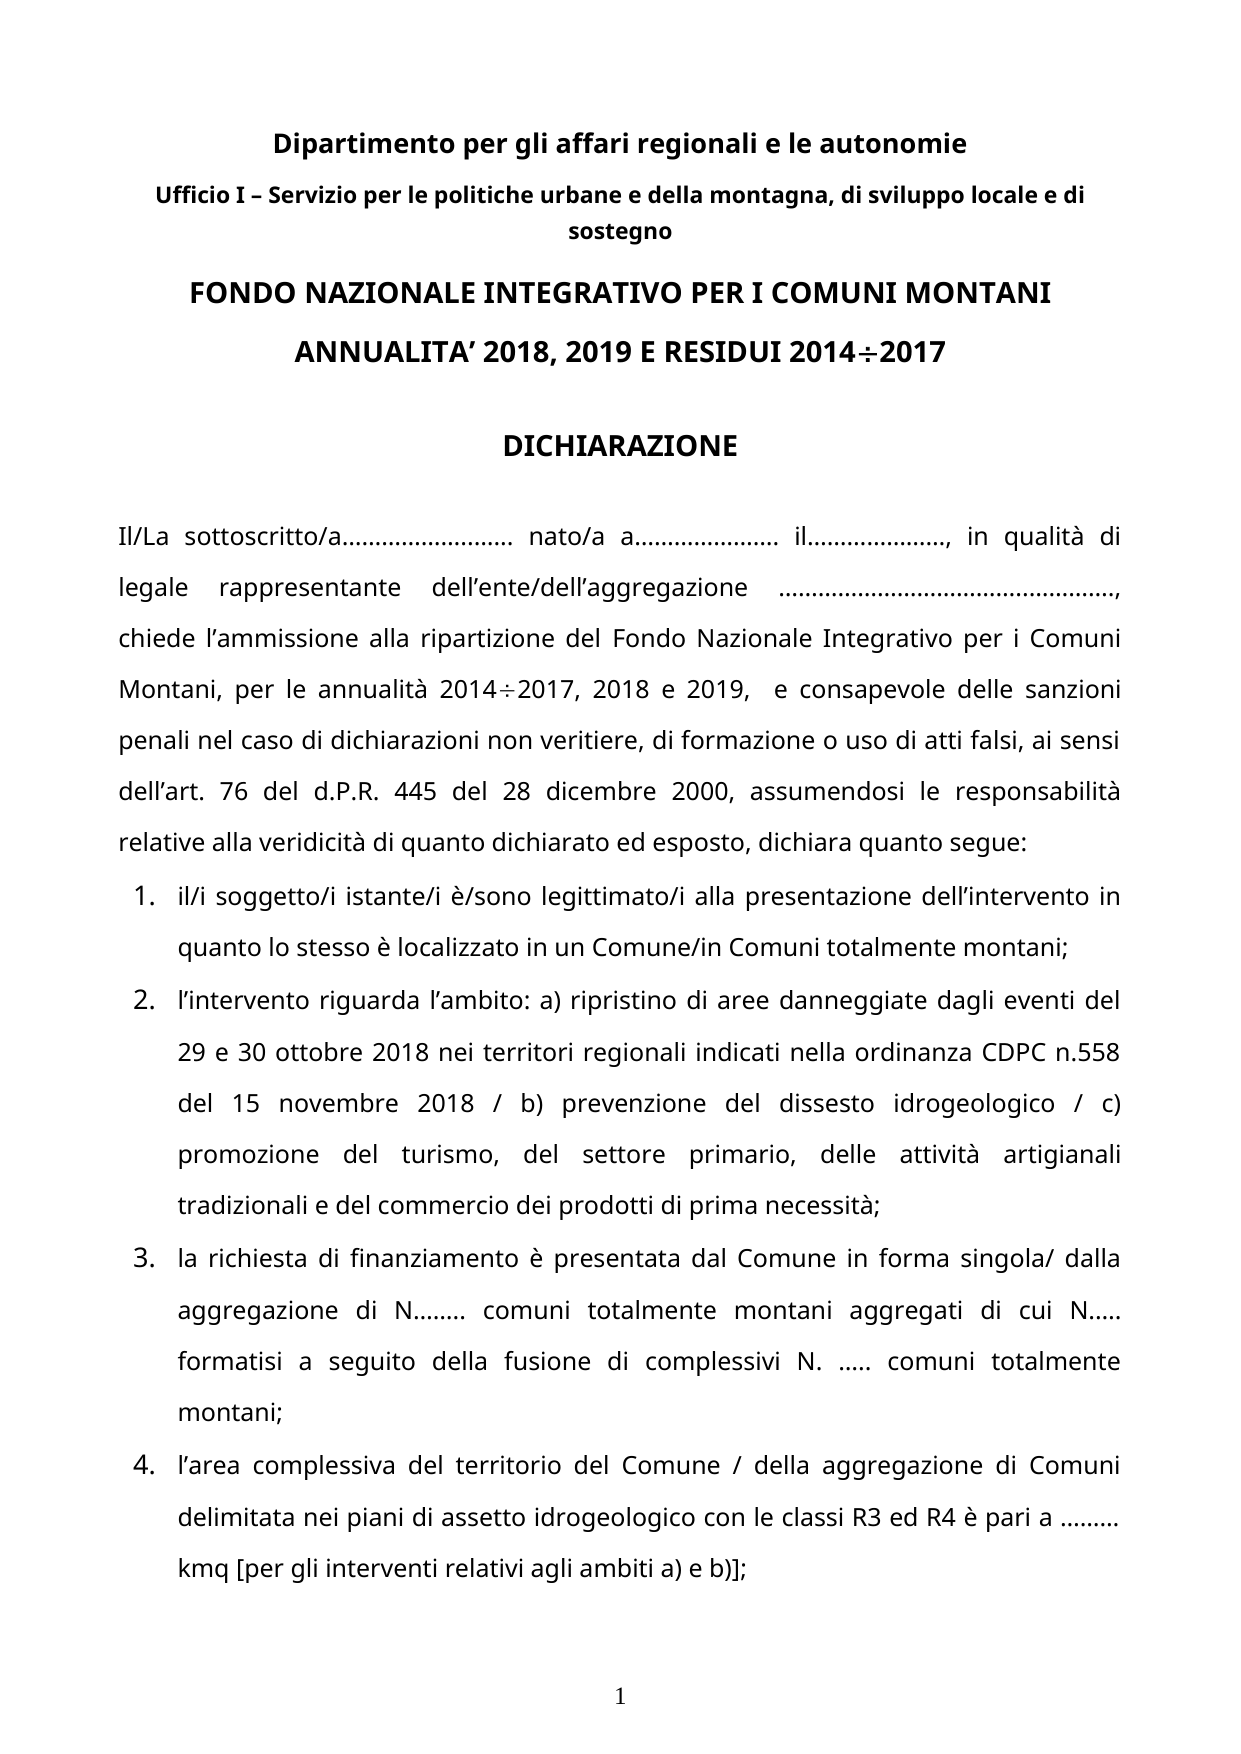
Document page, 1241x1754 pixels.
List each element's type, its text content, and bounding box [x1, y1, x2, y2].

list il/i soggetto/i istante/i è/sono legittimato/i alla presentazione dell’intervento in quanto lo stesso è localizzato in un Comune/in Comuni totalmente montani; [133, 876, 1122, 964]
text ANNUALITA’ 2018, 2019 E RESIDUI 20142017 [118, 332, 1122, 371]
text Il/La sottoscritto/a………………..…... nato/a a…………………. il…………………, in qualità di legale rappresentante dell’ente/dell’aggregazione ………………………………..…………., chiede l’ammissione alla ripartizione del Fondo Nazionale Integrativo per i Comuni Montani, per le annualità 20142017, 2018 e 2019, e consapevole delle sanzioni penali nel caso di dichiarazioni non veritiere, di formazione o uso di atti falsi, ai sensi dell’art. 76 del d.P.R. 445 del 28 dicembre 2000, assumendosi le responsabilità relative alla veridicità di quanto dichiarato ed esposto, dichiara quanto segue: [118, 519, 1122, 859]
text Ufficio I – Servizio per le politiche urbane e della montagna, di sviluppo locale e di sostegno [118, 179, 1122, 247]
list l’area complessiva del territorio del Comune / della aggregazione di Comuni delimitata nei piani di assetto idrogeologico con le classi R3 ed R4 è pari a ………kmq [per gli interventi relativi agli ambiti a) e b)]; [133, 1446, 1122, 1585]
text Dipartimento per gli affari regionali e le autonomie [118, 124, 1122, 161]
list l’intervento riguarda l’ambito: a) ripristino di aree danneggiate dagli eventi del 29 e 30 ottobre 2018 nei territori regionali indicati nella ordinanza CDPC n.558 del 15 novembre 2018 / b) prevenzione del dissesto idrogeologico / c) promozione del turismo, del settore primario, delle attività artigianali tradizionali e del commercio dei prodotti di prima necessità; [133, 981, 1122, 1222]
list la richiesta di finanziamento è presentata dal Comune in forma singola/ dalla aggregazione di N…….. comuni totalmente montani aggregati di cui N.…. formatisi a seguito della fusione di complessivi N. ….. comuni totalmente montani; [133, 1239, 1122, 1429]
text FONDO NAZIONALE INTEGRATIVO PER I COMUNI MONTANI [118, 272, 1122, 312]
text DICHIARAZIONE [118, 425, 1122, 465]
